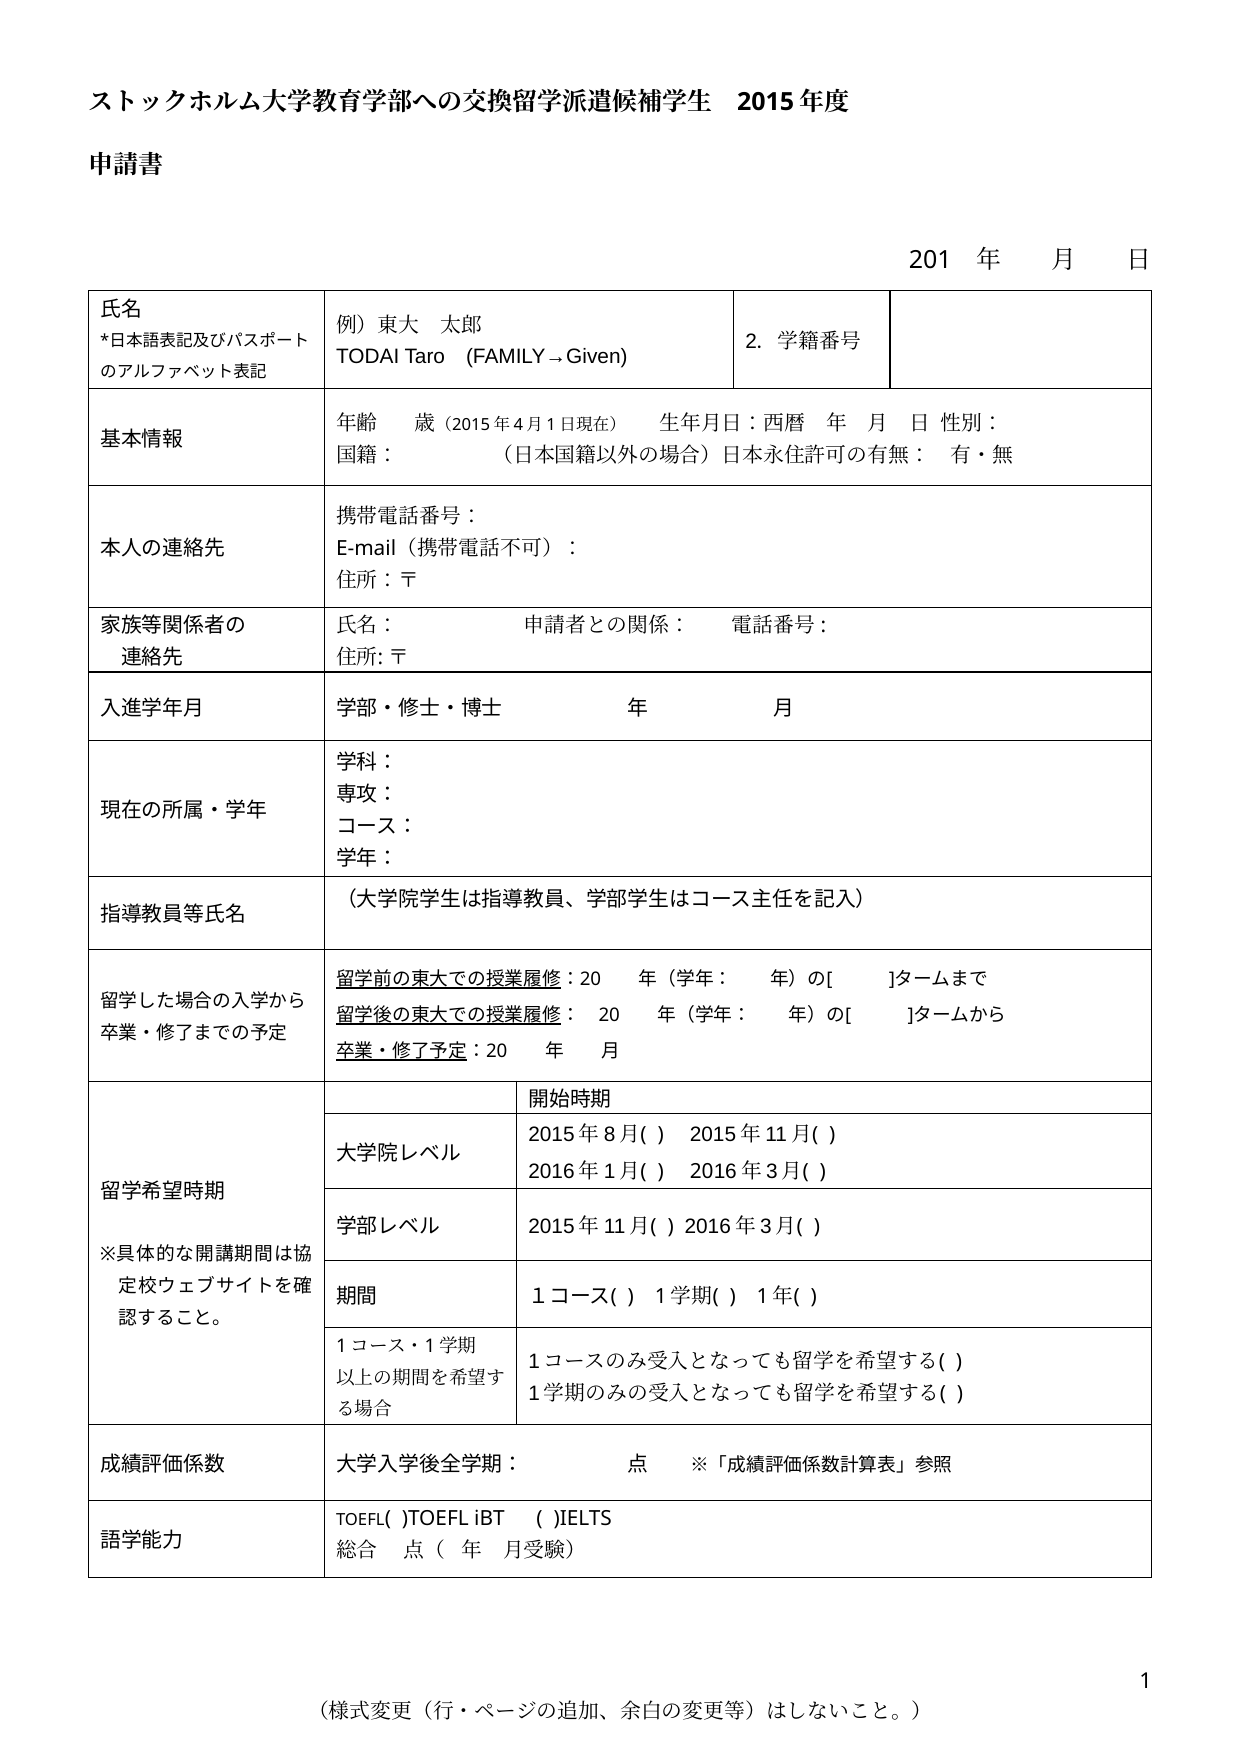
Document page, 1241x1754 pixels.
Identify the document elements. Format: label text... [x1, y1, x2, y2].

table_cell 氏名： 申請者との関係： 電話番号 : 住所: 〒 [325, 608, 1151, 671]
table_cell 入進学年月 [89, 673, 324, 740]
table_cell 年齢 歳（2015年4月1日現在） 生年月日：西暦 年 月 日 性別： 国籍： （日本国籍以外の場合）日本永住許可の有無： 有・無 [325, 389, 1151, 485]
table_cell 家族等関係者の 連絡先 [89, 608, 324, 671]
table_header [891, 291, 1151, 388]
table_cell 語学能力 [89, 1501, 324, 1577]
table_cell （大学院学生は指導教員、学部学生はコース主任を記入） [325, 877, 1151, 949]
table_cell 基本情報 [89, 389, 324, 485]
table_cell 2015年8月( ) 2015年11月( ) 2016年1月( ) 2016年3月( ) [517, 1114, 1151, 1188]
table_cell TOEFL( )TOEFL iBT ( )IELTS 総合 点（ 年 月受験） [325, 1501, 1151, 1577]
table_header 例）東大 太郎 TODAI Taro (FAMILY→Given) [325, 291, 733, 388]
table_cell 開始時期 [517, 1082, 1151, 1113]
table_cell 学部レベル [325, 1189, 516, 1260]
table_cell 指導教員等氏名 [89, 877, 324, 949]
text 申請書 [89, 131, 1152, 195]
table_cell 学部・修士・博士 年 月 [325, 673, 1151, 740]
table_cell 期間 [325, 1261, 516, 1327]
table_cell 大学院レベル [325, 1114, 516, 1188]
table_cell 留学希望時期 ※具体的な開講期間は協定校ウェブサイトを確認すること。 [89, 1082, 324, 1424]
table_cell 1コースのみ受入となっても留学を希望する( ) 1学期のみの受入となっても留学を希望する( ) [517, 1328, 1151, 1424]
table_cell 1コース・1学期 以上の期間を希望する場合 [325, 1328, 516, 1424]
table_cell 現在の所属・学年 [89, 741, 324, 876]
table_cell 大学入学後全学期： 点 ※「成績評価係数計算表」参照 [325, 1425, 1151, 1500]
table_cell 本人の連絡先 [89, 486, 324, 607]
table_cell [325, 1082, 516, 1113]
table_cell 留学した場合の入学から卒業・修了までの予定 [89, 950, 324, 1081]
table_cell 成績評価係数 [89, 1425, 324, 1500]
table_header 2．学籍番号 [734, 291, 889, 388]
text 201 年 月 日 [89, 226, 1152, 290]
text ストックホルム大学教育学部への交換留学派遣候補学生 2015年度 [89, 68, 1152, 131]
table_cell １コース( ) 1学期( ) 1年( ) [517, 1261, 1151, 1327]
table_cell 留学前の東大での授業履修：20 年（学年： 年）の[ ]タームまで 留学後の東大での授業履修： 20 年（学年： 年）の[ ]タームから 卒業・修了予定：20 年 月 [325, 950, 1151, 1081]
table_cell 2015年11月( ) 2016年3月( ) [517, 1189, 1151, 1260]
table_cell 学科： 専攻： コース： 学年： [325, 741, 1151, 876]
table_header 氏名 *日本語表記及びパスポートのアルファベット表記 [89, 291, 324, 388]
table_cell 携帯電話番号： E-mail（携帯電話不可）： 住所：〒 [325, 486, 1151, 607]
